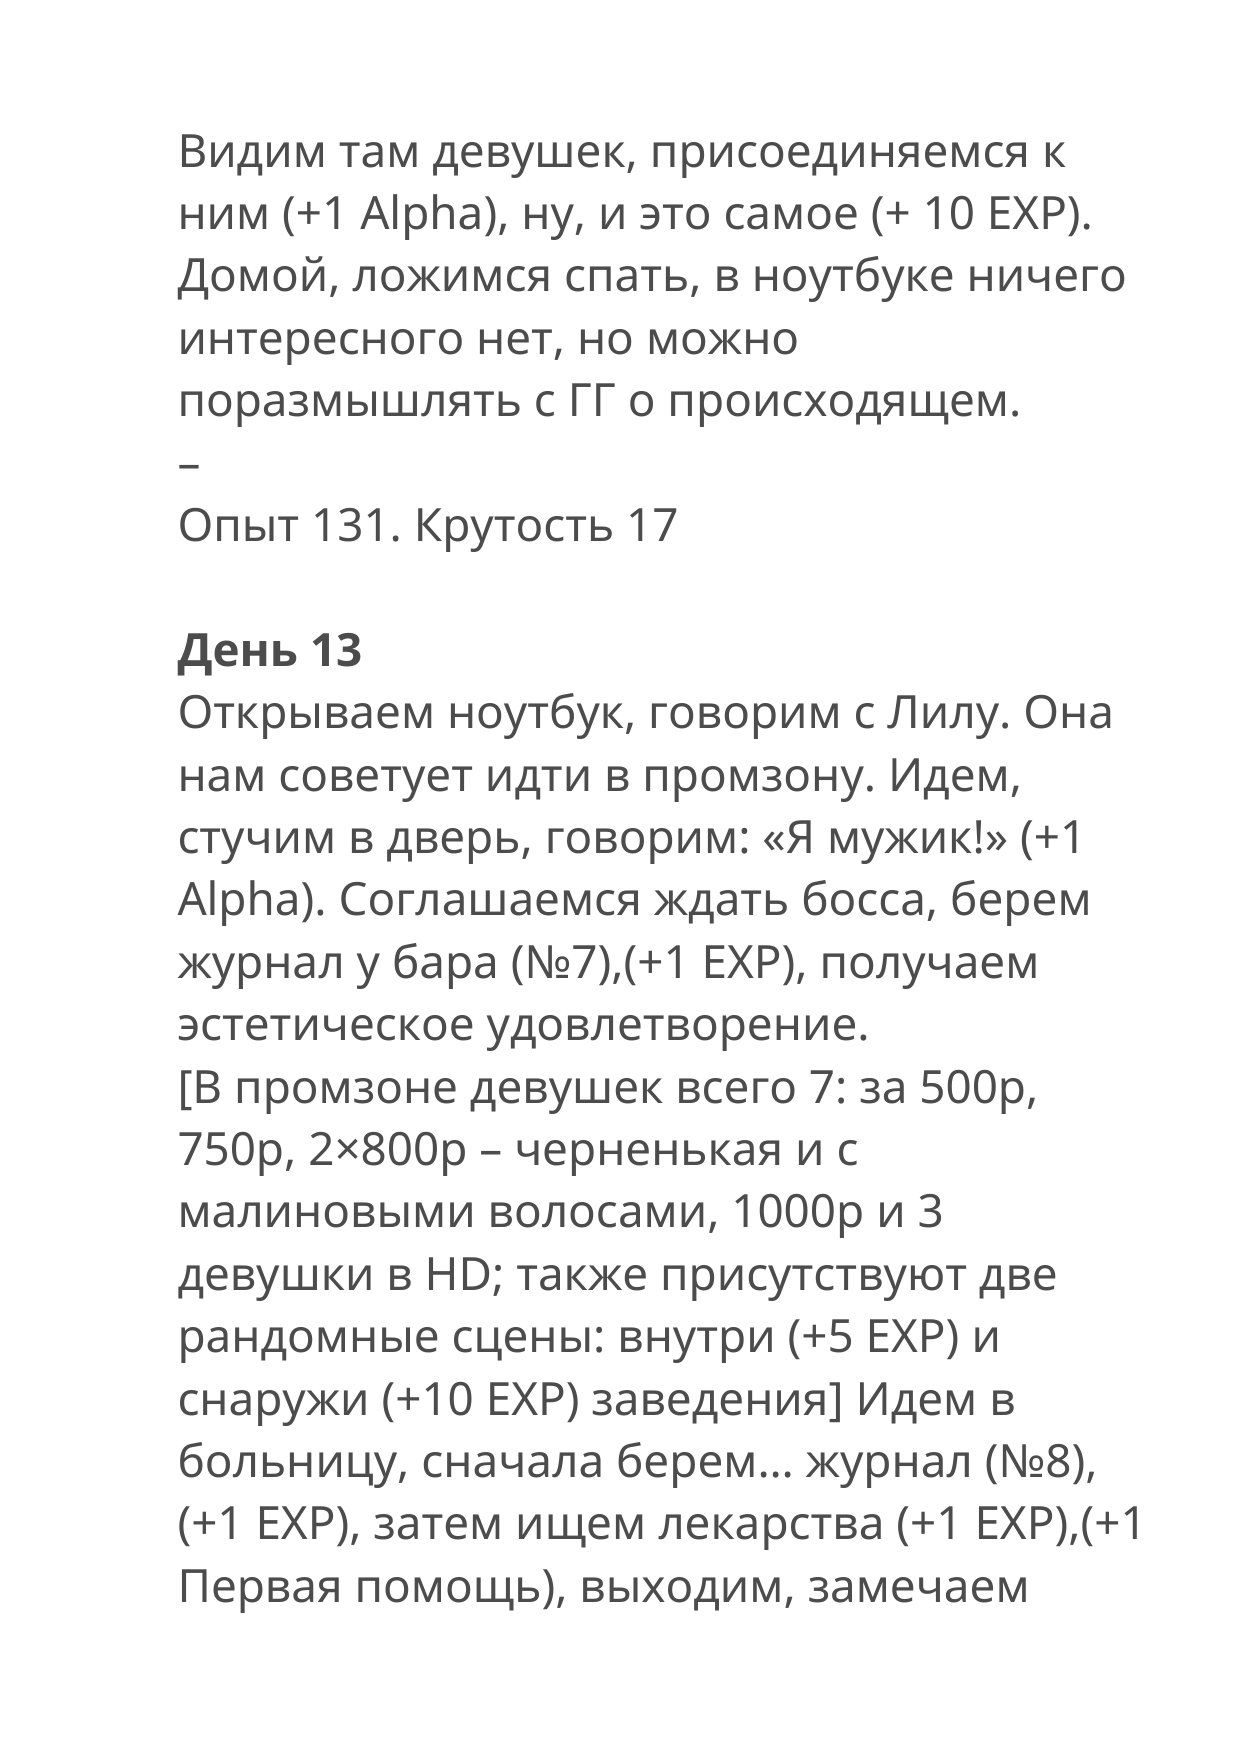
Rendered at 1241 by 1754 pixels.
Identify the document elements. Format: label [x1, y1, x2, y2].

text [177, 555, 1152, 1616]
text [177, 118, 1152, 555]
